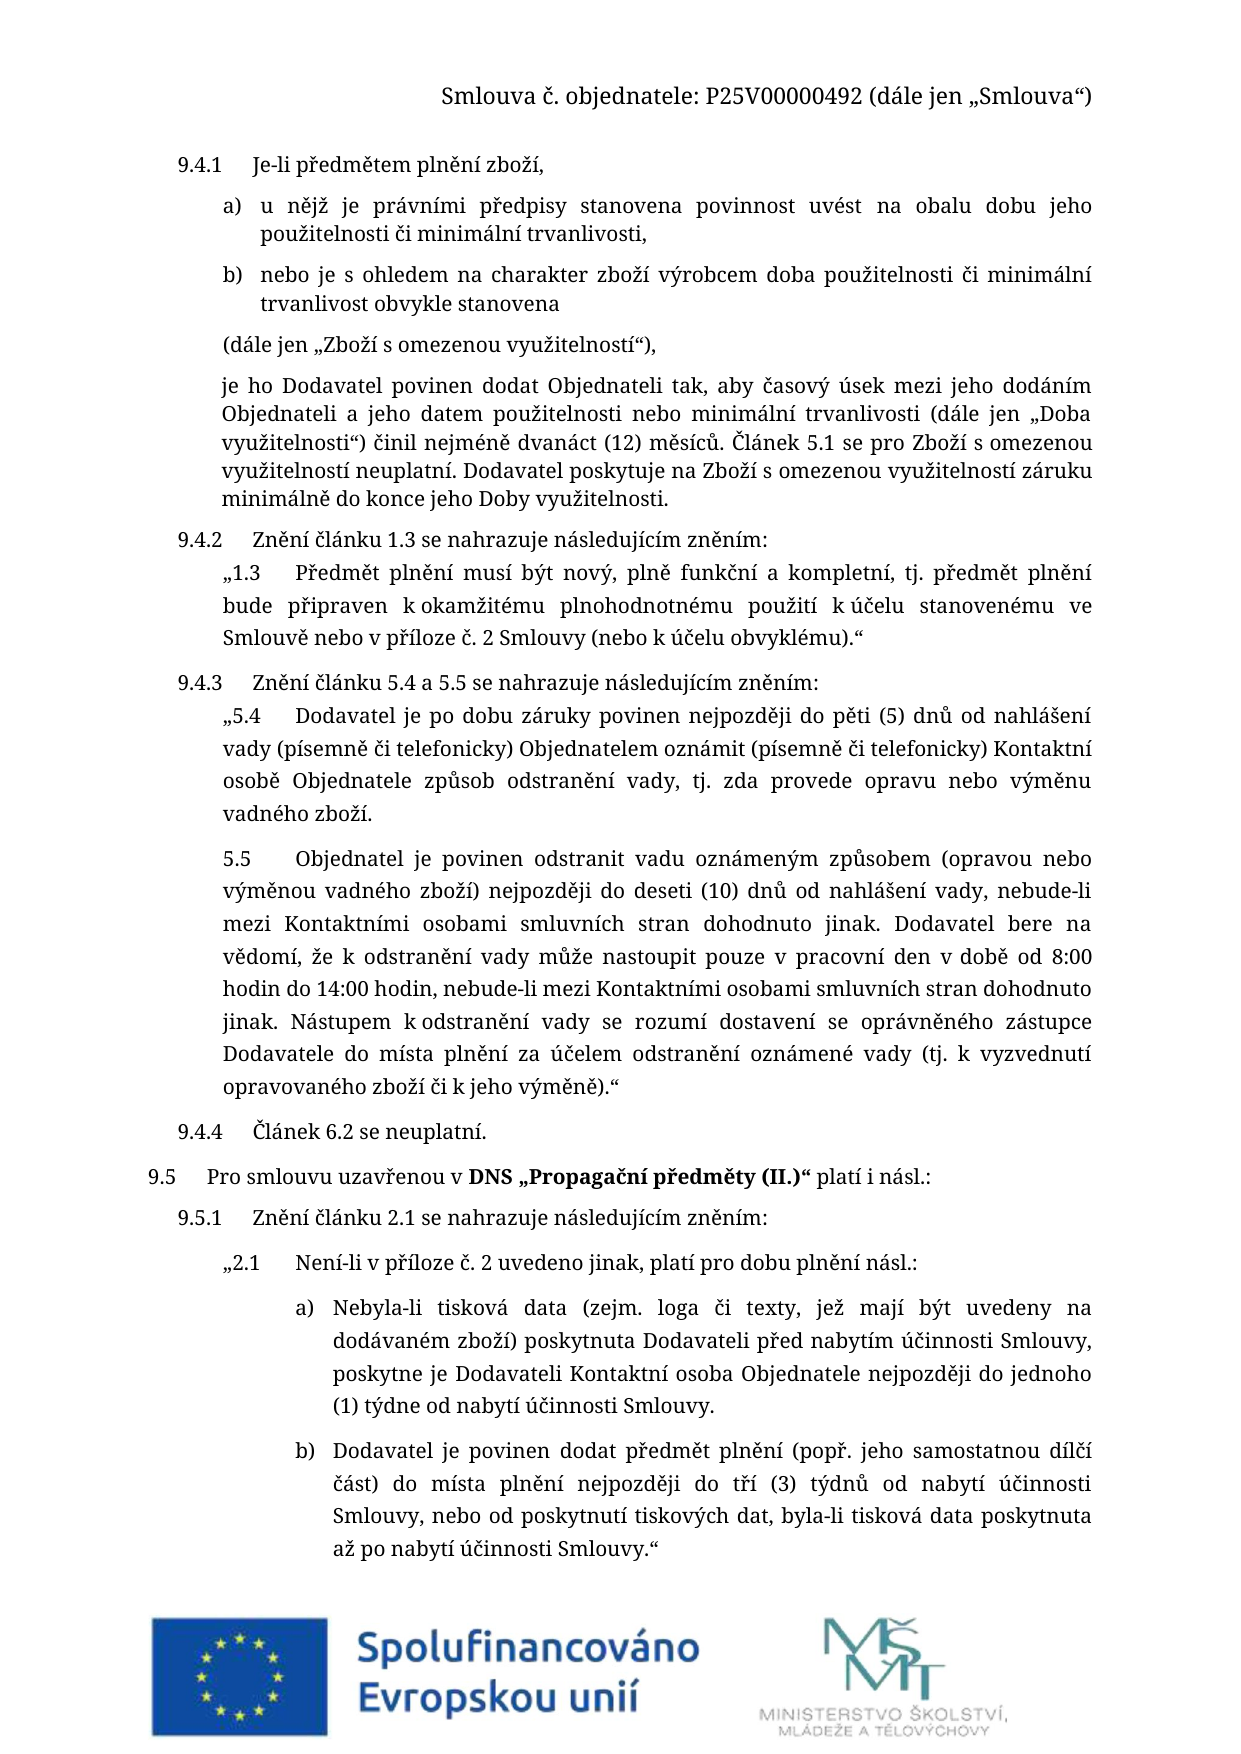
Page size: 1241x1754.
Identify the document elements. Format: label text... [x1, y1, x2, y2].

list Nebyla-li tisková data (zejm. loga či texty, jež mají být uvedeny na dodávaném zboží) poskytnuta Dodavateli před nabytím účinnosti Smlouvy, poskytne je Dodavateli Kontaktní osoba Objednatele nejpozději do jednoho (1) týdne od nabytí účinnosti Smlouvy. [295, 1293, 1093, 1420]
list „2.1 Není-li v příloze č. 2 uvedeno jinak, platí pro dobu plnění násl.: [223, 1248, 1093, 1277]
list Je-li předmětem plnění zboží, [177, 150, 1093, 179]
text je ho Dodavatel povinen dodat Objednateli tak, aby časový úsek mezi jeho dodáním Objednateli a jeho datem použitelnosti nebo minimální trvanlivosti (dále jen „Doba využitelnosti“) činil nejméně dvanáct (12) měsíců. Článek 5.1 se pro Zboží s omezenou využitelností neuplatní. Dodavatel poskytuje na Zboží s omezenou využitelností záruku minimálně do konce jeho Doby využitelnosti. [221, 371, 1093, 513]
list „5.4 Dodavatel je po dobu záruky povinen nejpozději do pěti (5) dnů od nahlášení vady (písemně či telefonicky) Objednatelem oznámit (písemně či telefonicky) Kontaktní osobě Objednatele způsob odstranění vady, tj. zda provede opravu nebo výměnu vadného zboží. [223, 701, 1093, 827]
list u nějž je právními předpisy stanovena povinnost uvést na obalu dobu jeho použitelnosti či minimální trvanlivosti, [223, 191, 1093, 248]
list Znění článku 2.1 se nahrazuje následujícím zněním: [177, 1203, 1093, 1232]
list „1.3 Předmět plnění musí být nový, plně funkční a kompletní, tj. předmět plnění bude připraven k okamžitému plnohodnotnému použití k účelu stanovenému ve Smlouvě nebo v příloze č. 2 Smlouvy (nebo k účelu obvyklému).“ [223, 558, 1093, 652]
list Znění článku 1.3 se nahrazuje následujícím zněním: [177, 526, 1093, 554]
list nebo je s ohledem na charakter zboží výrobcem doba použitelnosti či minimální trvanlivost obvykle stanovena [223, 261, 1093, 317]
list Článek 6.2 se neuplatní. [177, 1117, 1093, 1146]
list Dodavatel je povinen dodat předmět plnění (popř. jeho samostatnou dílčí část) do místa plnění nejpozději do tří (3) týdnů od nabytí účinnosti Smlouvy, nebo od poskytnutí tiskových dat, byla-li tisková data poskytnuta až po nabytí účinnosti Smlouvy.“ [295, 1436, 1093, 1563]
text (dále jen „Zboží s omezenou využitelností“), [223, 330, 1093, 358]
picture [147, 1613, 1009, 1742]
list Znění článku 5.4 a 5.5 se nahrazuje následujícím zněním: [177, 668, 1093, 697]
list Pro smlouvu uzavřenou v DNS „Propagační předměty (II.)“ platí i násl.: [148, 1162, 1093, 1191]
list 5.5 Objednatel je povinen odstranit vadu oznámeným způsobem (opravou nebo výměnou vadného zboží) nejpozději do deseti (10) dnů od nahlášení vady, nebude-li mezi Kontaktními osobami smluvních stran dohodnuto jinak. Dodavatel bere na vědomí, že k odstranění vady může nastoupit pouze v pracovní den v době od 8:00 hodin do 14:00 hodin, nebude-li mezi Kontaktními osobami smluvních stran dohodnuto jinak. Nástupem k odstranění vady se rozumí dostavení se oprávněného zástupce Dodavatele do místa plnění za účelem odstranění oznámené vady (tj. k vyzvednutí opravovaného zboží či k jeho výměně).“ [223, 844, 1093, 1101]
